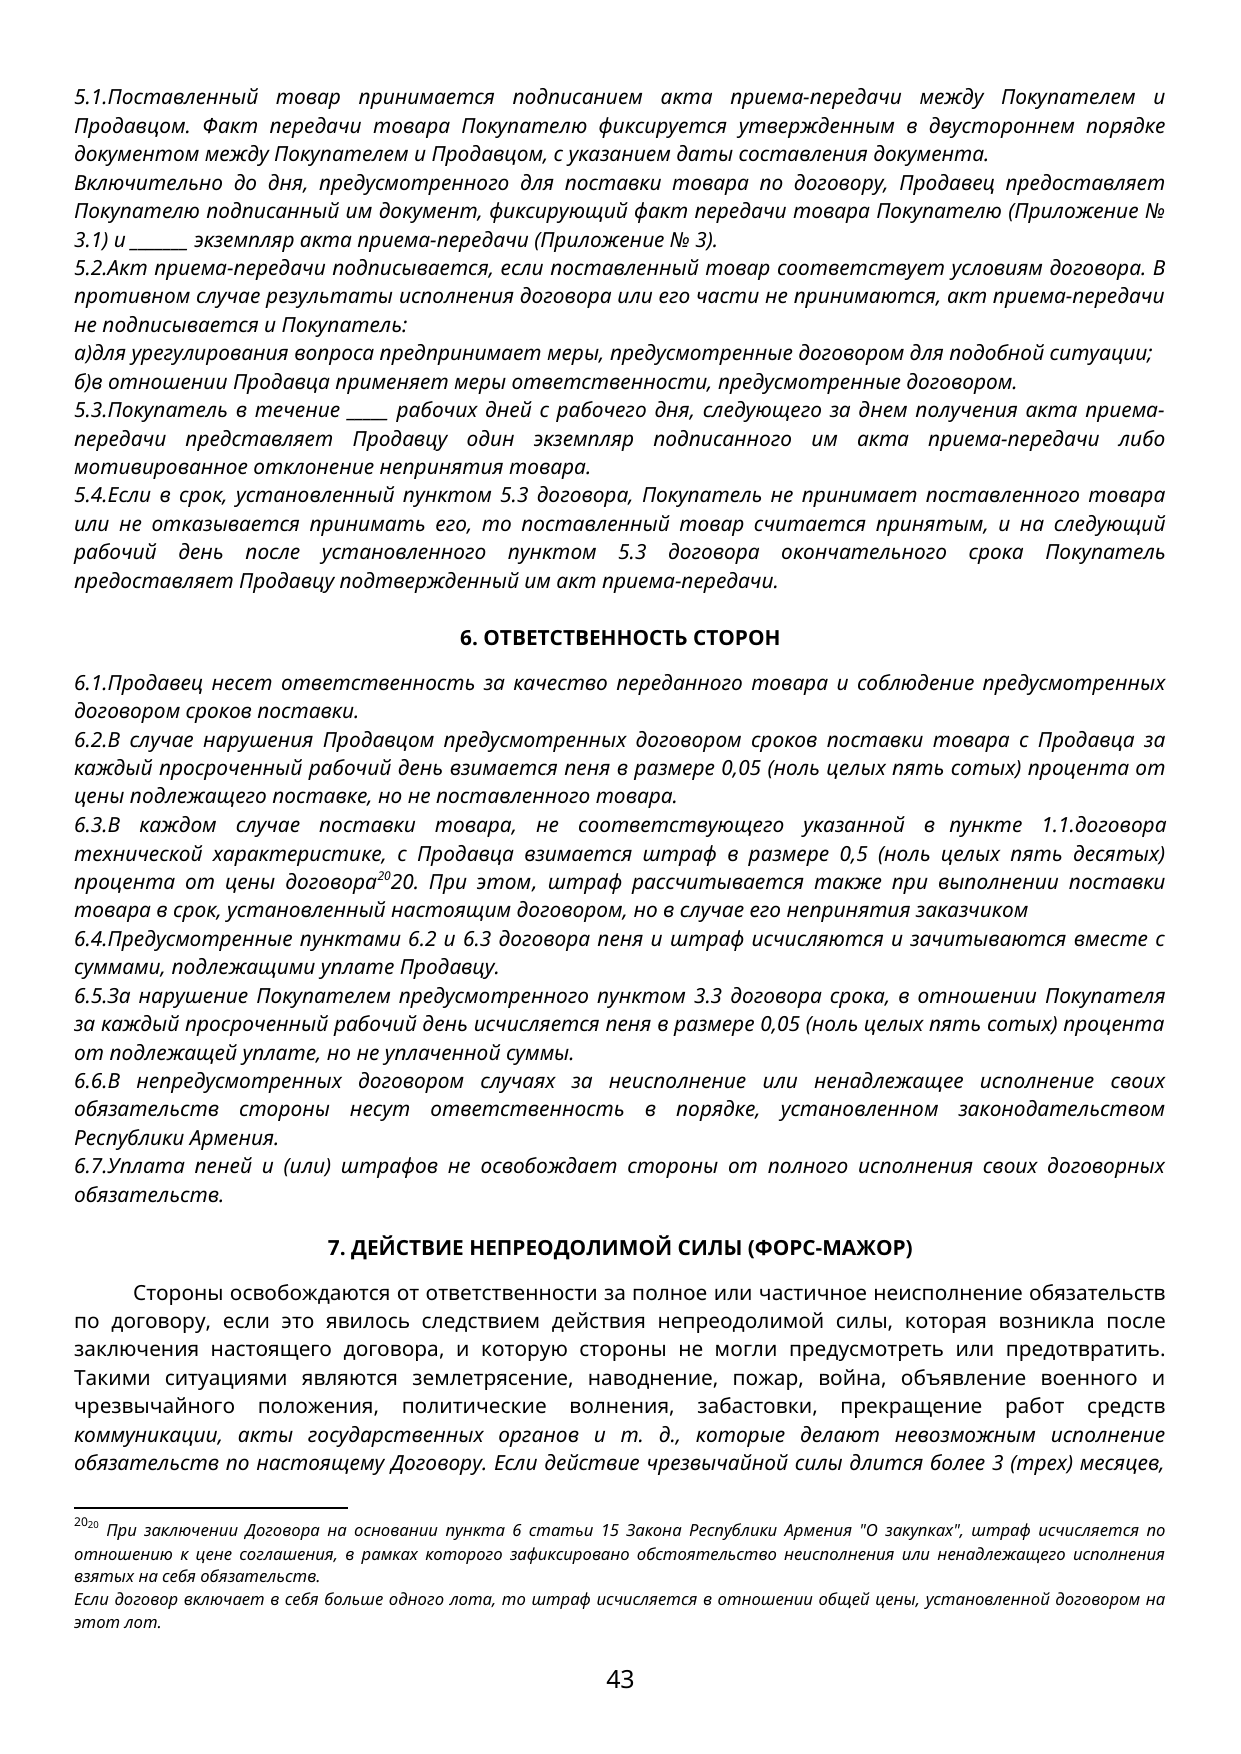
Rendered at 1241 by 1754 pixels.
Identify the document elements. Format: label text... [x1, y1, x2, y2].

text б)в отношении Продавца применяет меры ответственности, предусмотренные договором. [74, 367, 1167, 395]
text 5.3.Покупатель в течение _____ рабочих дней с рабочего дня, следующего за днем получения акта приема-передачи представляет Продавцу один экземпляр подписанного им акта приема-передачи либо мотивированное отклонение непринятия товара. [74, 395, 1167, 481]
text 6.5.За нарушение Покупателем предусмотренного пунктом 3.3 договора срока, в отношении Покупателя за каждый просроченный рабочий день исчисляется пеня в размере 0,05 (ноль целых пять сотых) процента от подлежащей уплате, но не уплаченной суммы. [74, 981, 1167, 1066]
text 6.2.В случае нарушения Продавцом предусмотренных договором сроков поставки товара с Продавца за каждый просроченный рабочий день взимается пеня в размере 0,05 (ноль целых пять сотых) процента от цены подлежащего поставке, но не поставленного товара. [74, 725, 1167, 810]
text 6.6.В непредусмотренных договором случаях за неисполнение или ненадлежащее исполнение своих обязательств стороны несут ответственность в порядке, установленном законодательством Республики Армения. [74, 1066, 1167, 1151]
text 6.3.В каждом случае поставки товара, не соответствующего указанной в пункте 1.1.договора технической характеристике, с Продавца взимается штраф в размере 0,5 (ноль целых пять десятых) процента от цены договора20. При этом, штраф рассчитывается также при выполнении поставки товара в срок, установленный настоящим договором, но в случае его непринятия заказчиком [74, 810, 1167, 924]
text 5.4.Если в срок, установленный пунктом 5.3 договора, Покупатель не принимает поставленного товара или не отказывается принимать его, то поставленный товар считается принятым, и на следующий рабочий день после установленного пунктом 5.3 договора окончательного срока Покупатель предоставляет Продавцу подтвержденный им акт приема-передачи. [74, 481, 1167, 594]
text 6.7.Уплата пеней и (или) штрафов не освобождает стороны от полного исполнения своих договорных обязательств. [74, 1151, 1167, 1208]
text а)для урегулирования вопроса предпринимает меры, предусмотренные договором для подобной ситуации; [74, 338, 1167, 367]
text Включительно до дня, предусмотренного для поставки товара по договору, Продавец предоставляет Покупателю подписанный им документ, фиксирующий факт передачи товара Покупателю (Приложение № 3.1) и _______ экземпляр акта приема-передачи (Приложение № 3). [74, 168, 1167, 253]
text 7. ДЕЙСТВИЕ НЕПРЕОДОЛИМОЙ СИЛЫ (ФОРС-МАЖОР) [74, 1233, 1167, 1261]
text 5.1.Поставленный товар принимается подписанием акта приема-передачи между Покупателем и Продавцом. Факт передачи товара Покупателю фиксируется утвержденным в двустороннем порядке документом между Покупателем и Продавцом, с указанием даты составления документа. [74, 82, 1167, 168]
text 6.1.Продавец несет ответственность за качество переданного товара и соблюдение предусмотренных договором сроков поставки. [74, 668, 1167, 725]
text 6.4.Предусмотренные пунктами 6.2 и 6.3 договора пеня и штраф исчисляются и зачитываются вместе с суммами, подлежащими уплате Продавцу. [74, 924, 1167, 981]
text 5.2.Акт приема-передачи подписывается, если поставленный товар соответствует условиям договора. В противном случае результаты исполнения договора или его части не принимаются, акт приема-передачи не подписывается и Покупатель: [74, 253, 1167, 338]
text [74, 1278, 1167, 1477]
text 6. ОТВЕТСТВЕННОСТЬ СТОРОН [74, 623, 1167, 651]
